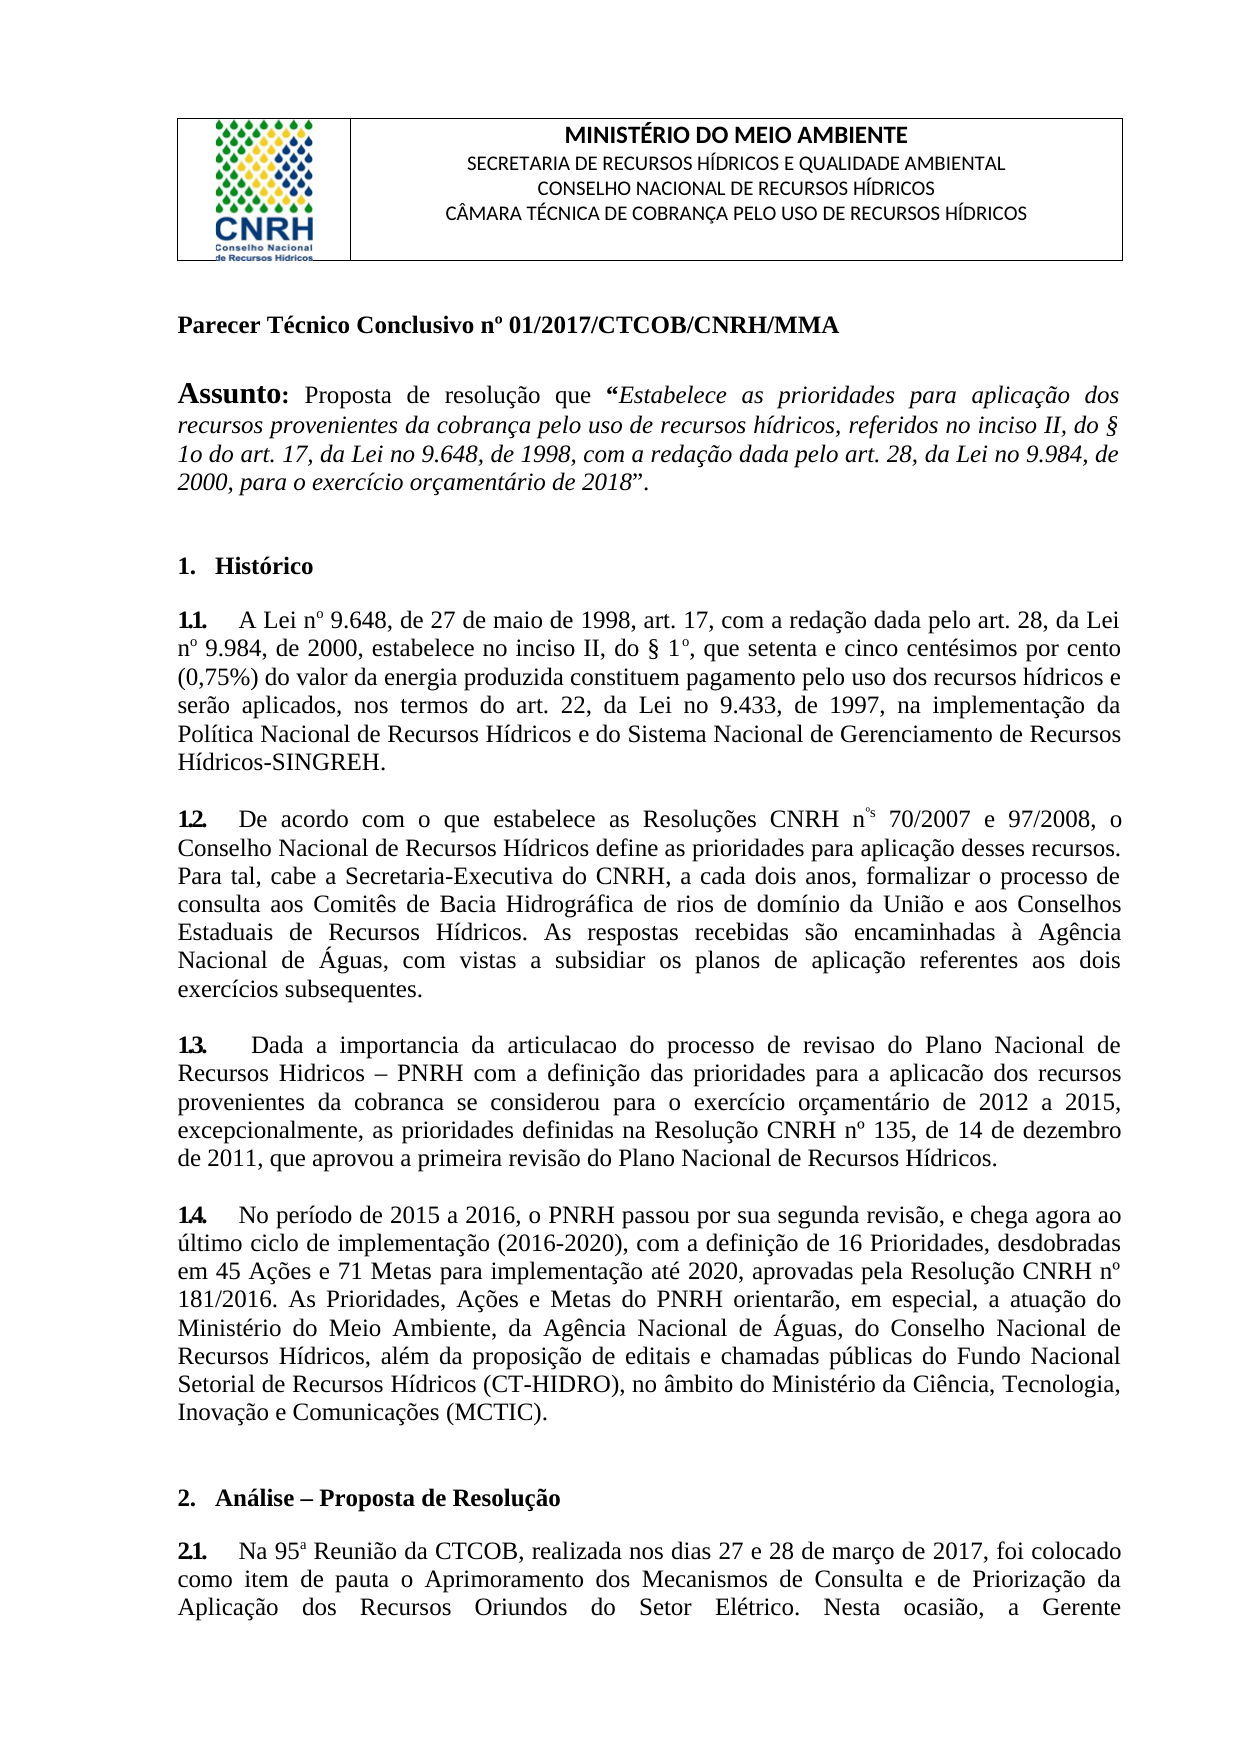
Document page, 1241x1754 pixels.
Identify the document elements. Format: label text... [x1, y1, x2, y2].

list Dada a importancia da articulacao do processo de revisao do Plano Nacional de Recursos Hidricos – PNRH com a definição das prioridades para a aplicacão dos recursos provenientes da cobranca se considerou para o exercício orçamentário de 2012 a 2015, excepcionalmente, as prioridades definidas na Resolução CNRH nº 135, de 14 de dezembro de 2011, que aprovou a primeira revisão do Plano Nacional de Recursos Hídricos. [177, 1031, 1122, 1172]
table_header [313, 119, 350, 260]
table_header [178, 119, 215, 260]
table_header MINISTÉRIO DO MEIO AMBIENTE SECRETARIA DE RECURSOS HÍDRICOS E QUALIDADE AMBIENTAL CONSELHO NACIONAL DE RECURSOS HÍDRICOS CÂMARA TÉCNICA DE COBRANÇA PELO USO DE RECURSOS HÍDRICOS [351, 119, 1122, 260]
text Assunto: Proposta de resolução que “Estabelece as prioridades para aplicação dos recursos provenientes da cobrança pelo uso de recursos hídricos, referidos no inciso II, do § 1o do art. 17, da Lei no 9.648, de 1998, com a redação dada pelo art. 28, da Lei no 9.984, de 2000, para o exercício orçamentário de 2018”. [177, 375, 1122, 496]
picture [215, 119, 313, 261]
list No período de 2015 a 2016, o PNRH passou por sua segunda revisão, e chega agora ao último ciclo de implementação (2016-2020), com a definição de 16 Prioridades, desdobradas em 45 Ações e 71 Metas para implementação até 2020, aprovadas pela Resolução CNRH nº 181/2016. As Prioridades, Ações e Metas do PNRH orientarão, em especial, a atuação do Ministério do Meio Ambiente, da Agência Nacional de Águas, do Conselho Nacional de Recursos Hídricos, além da proposição de editais e chamadas públicas do Fundo Nacional Setorial de Recursos Hídricos (CT-HIDRO), no âmbito do Ministério da Ciência, Tecnologia, Inovação e Comunicações (MCTIC). [177, 1201, 1122, 1426]
list Histórico [177, 551, 1122, 580]
list A Lei no 9.648, de 27 de maio de 1998, art. 17, com a redação dada pelo art. 28, da Lei no 9.984, de 2000, estabelece no inciso II, do § 1o, que setenta e cinco centésimos por cento (0,75%) do valor da energia produzida constituem pagamento pelo uso dos recursos hídricos e serão aplicados, nos termos do art. 22, da Lei no 9.433, de 1997, na implementação da Política Nacional de Recursos Hídricos e do Sistema Nacional de Gerenciamento de Recursos Hídricos-SINGREH. [177, 605, 1122, 777]
subtitle Análise – Proposta de Resolução [177, 1483, 1122, 1512]
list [177, 1537, 1122, 1621]
subtitle Parecer Técnico Conclusivo nº 01/2017/CTCOB/CNRH/MMA [177, 310, 1122, 339]
list De acordo com o que estabelece as Resoluções CNRH nºs 70/2007 e 97/2008, o Conselho Nacional de Recursos Hídricos define as prioridades para aplicação desses recursos. Para tal, cabe a Secretaria-Executiva do CNRH, a cada dois anos, formalizar o processo de consulta aos Comitês de Bacia Hidrográfica de rios de domínio da União e aos Conselhos Estaduais de Recursos Hídricos. As respostas recebidas são encaminhadas à Agência Nacional de Águas, com vistas a subsidiar os planos de aplicação referentes aos dois exercícios subsequentes. [177, 805, 1122, 1003]
